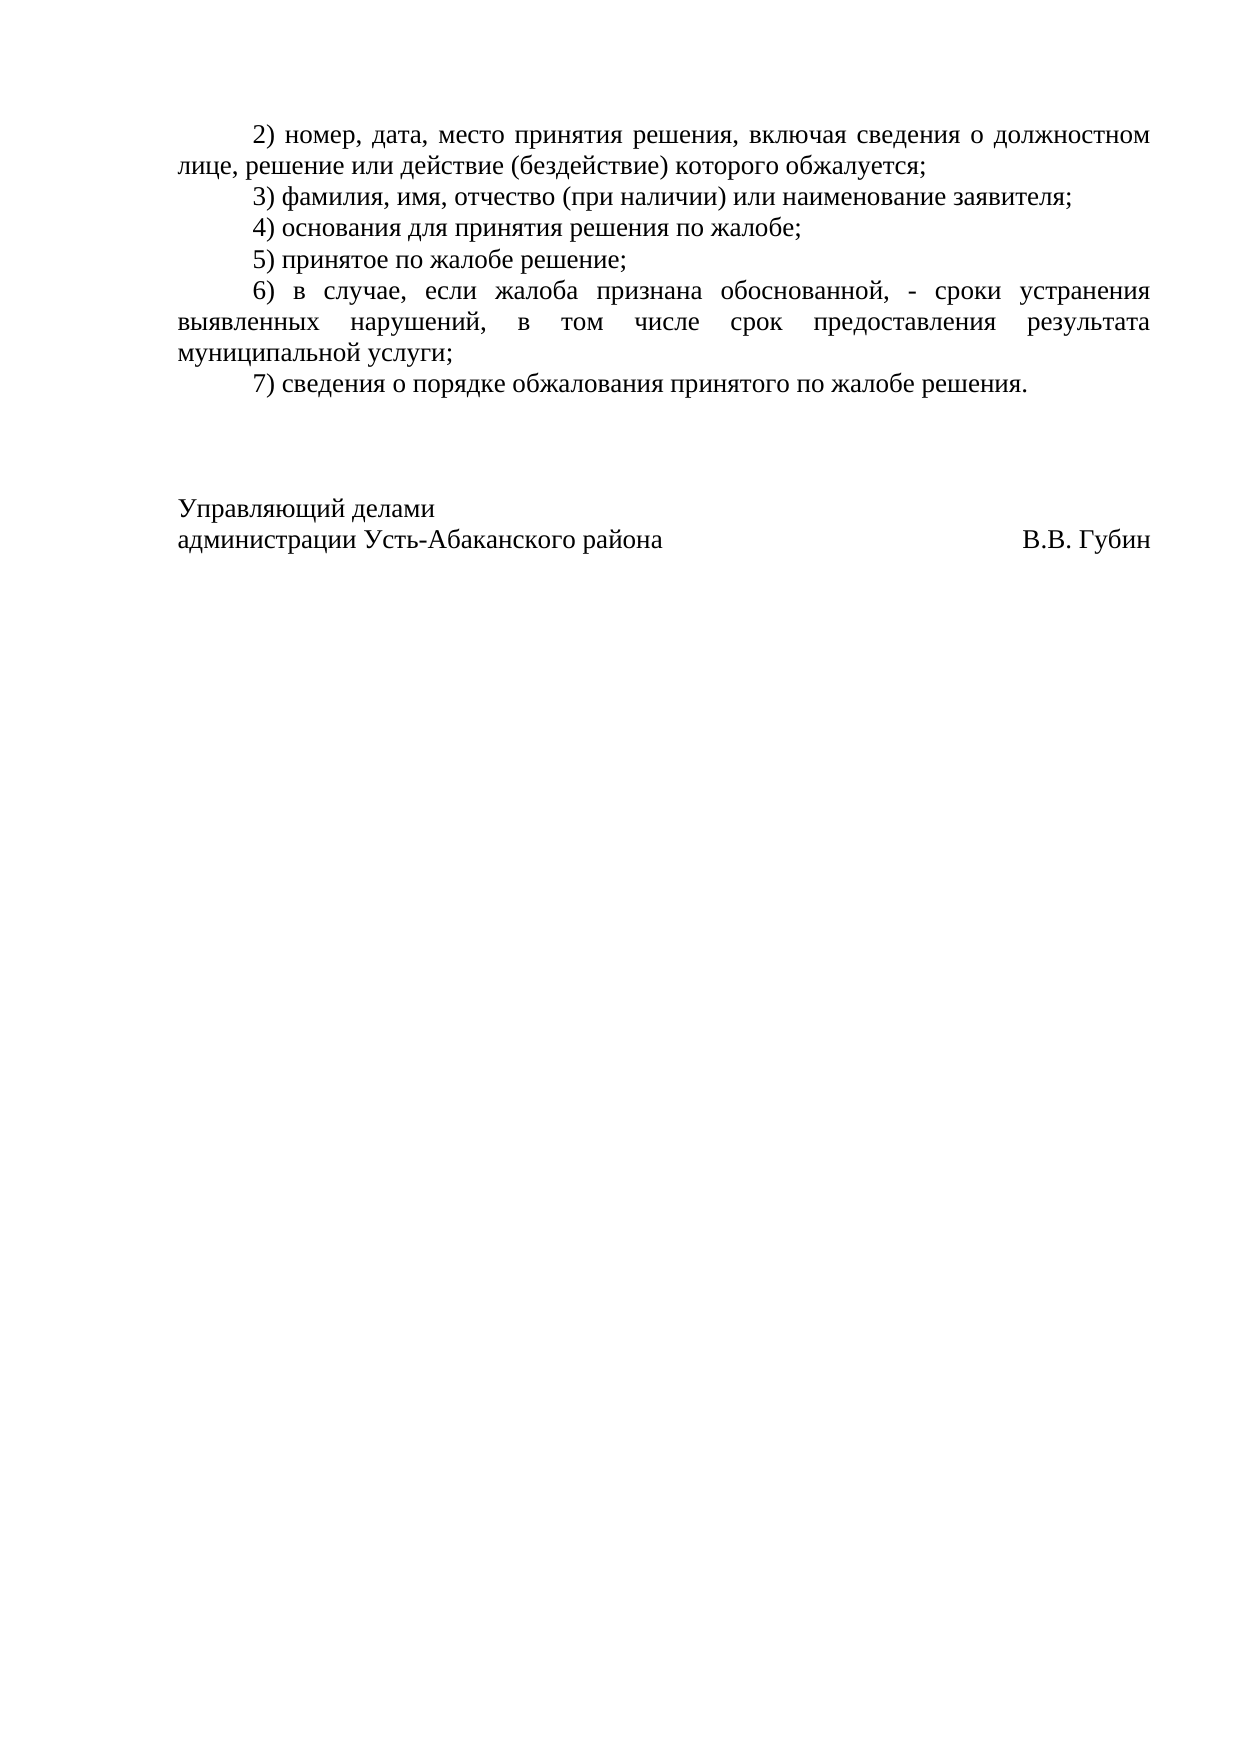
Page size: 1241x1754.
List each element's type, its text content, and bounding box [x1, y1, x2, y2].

text 4) основания для принятия решения по жалобе; [177, 212, 1152, 243]
text Управляющий делами [177, 492, 1152, 523]
text 6) в случае, если жалоба признана обоснованной, - сроки устранения выявленных нарушений, в том числе срок предоставления результата муниципальной услуги; [177, 274, 1152, 367]
text 2) номер, дата, место принятия решения, включая сведения о должностном лице, решение или действие (бездействие) которого обжалуется; [177, 118, 1152, 180]
text администрации Усть-Абаканского района В.В. Губин [177, 523, 1152, 554]
text 3) фамилия, имя, отчество (при наличии) или наименование заявителя; [177, 180, 1152, 212]
text 7) сведения о порядке обжалования принятого по жалобе решения. [177, 367, 1152, 398]
text 5) принятое по жалобе решение; [177, 243, 1152, 274]
